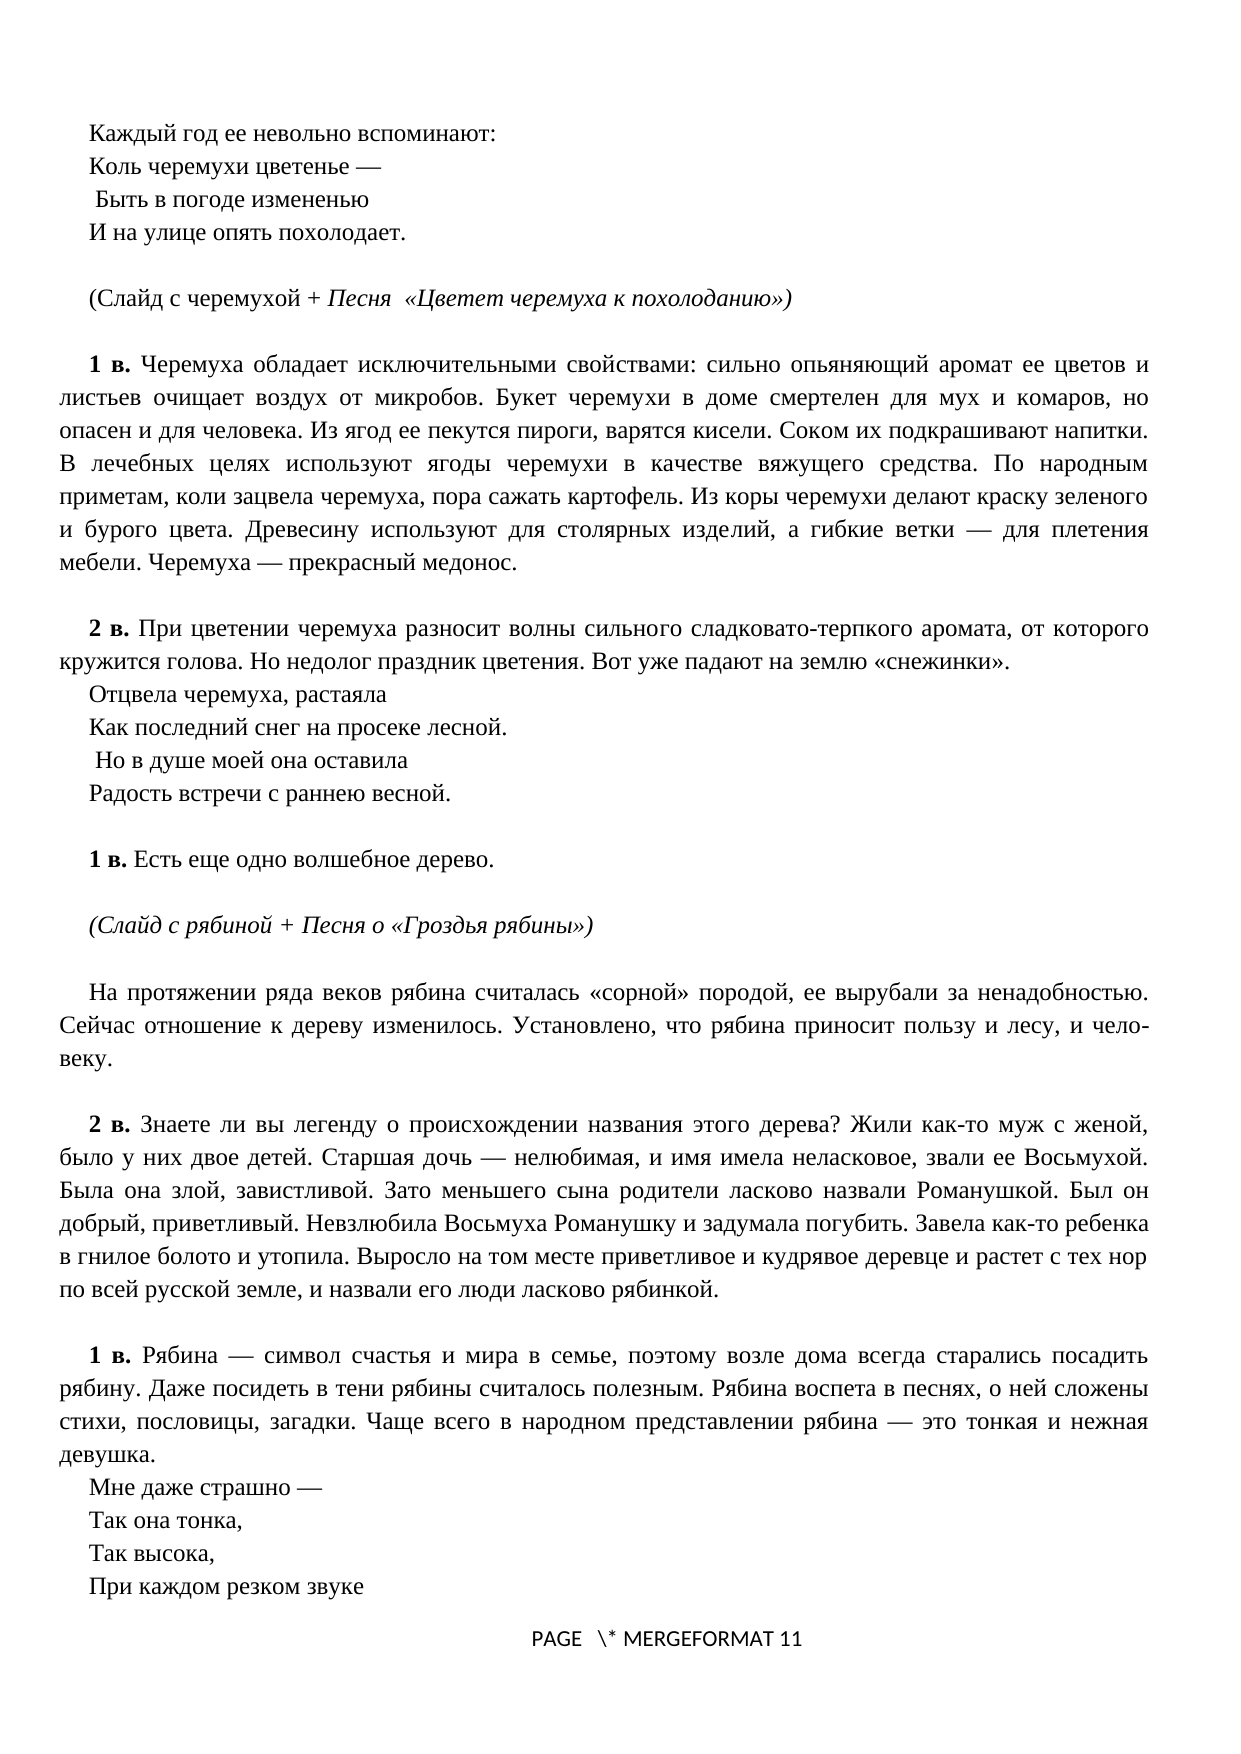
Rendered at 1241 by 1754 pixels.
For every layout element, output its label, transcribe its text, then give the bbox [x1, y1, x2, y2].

text Отцвела черемуха, растаяла [59, 679, 1149, 708]
text Радость встречи с раннею весной. [59, 778, 1149, 807]
text Как последний снег на просеке лесной. [59, 712, 1149, 741]
text 1 в. Есть еще одно волшебное дерево. [59, 844, 1149, 873]
text (Слайд с черемухой + Песня «Цветет черемуха к похолоданию») [59, 283, 1149, 312]
text 1 в. Рябина — символ счастья и мира в семье, поэтому возле дома всегда старались посадить рябину. Даже посидеть в тени рябины считалось полезным. Рябина воспета в песнях, о ней сложены стихи, пословицы, загадки. Чаще всего в народном представлении рябина — это тонкая и нежная девушка. [59, 1340, 1149, 1468]
text При каждом резком звуке [59, 1571, 983, 1600]
text 2 в. При цветении черемуха разносит волны сильного сладковато-терпкого аромата, от которого кружится голова. Но недолог праздник цветения. Вот уже падают на землю «снежинки». [59, 613, 1149, 675]
text (Слайд с рябиной + Песня о «Гроздья рябины») [59, 911, 1149, 939]
text 1 в. Черемуха обладает исключительными свойствами: сильно опьяняющий аромат ее цветов и листьев очищает воздух от микробов. Букет черемухи в доме смертелен для мух и комаров, но опасен и для человека. Из ягод ее пекутся пироги, варятся кисели. Соком их подкрашивают напитки. В лечебных целях используют ягоды черемухи в качестве вяжущего средства. По народным приметам, коли зацвела черемуха, пора сажать картофель. Из коры черемухи делают краску зеленого и бурого цвета. Древесину используют для столярных изделий, а гибкие ветки — для плетения мебели. Черемуха — прекрасный медонос. [59, 349, 1149, 576]
text На протяжении ряда веков рябина считалась «сорной» породой, ее вырубали за ненадобностью. Сейчас отношение к дереву изменилось. Установлено, что рябина приносит пользу и лесу, и человеку. [59, 977, 1149, 1071]
text 2 в. Знаете ли вы легенду о происхождении названия этого дерева? Жили как-то муж с женой, было у них двое детей. Старшая дочь — нелюбимая, и имя имела неласковое, звали ее Восьмухой. Была она злой, завистливой. Зато меньшего сына родители ласково назвали Романушкой. Был он добрый, приветливый. Невзлюбила Восьмуха Романушку и задумала погубить. Завела как-то ребенка в гнилое болото и утопила. Выросло на том месте приветливое и кудрявое деревце и растет с тех нор по всей русской земле, и назвали его люди ласково рябинкой. [59, 1109, 1149, 1303]
text Мне даже страшно — [59, 1472, 1149, 1501]
text Быть в погоде измененью [59, 184, 1149, 213]
text Каждый год ее невольно вспоминают: [59, 118, 1149, 147]
text Но в душе моей она оставила [59, 746, 1149, 774]
text Коль черемухи цветенье — [59, 151, 1149, 180]
text Так она тонка, [59, 1505, 1149, 1534]
text И на улице опять похолодает. [59, 217, 1149, 246]
text Так высока, [59, 1538, 1149, 1567]
